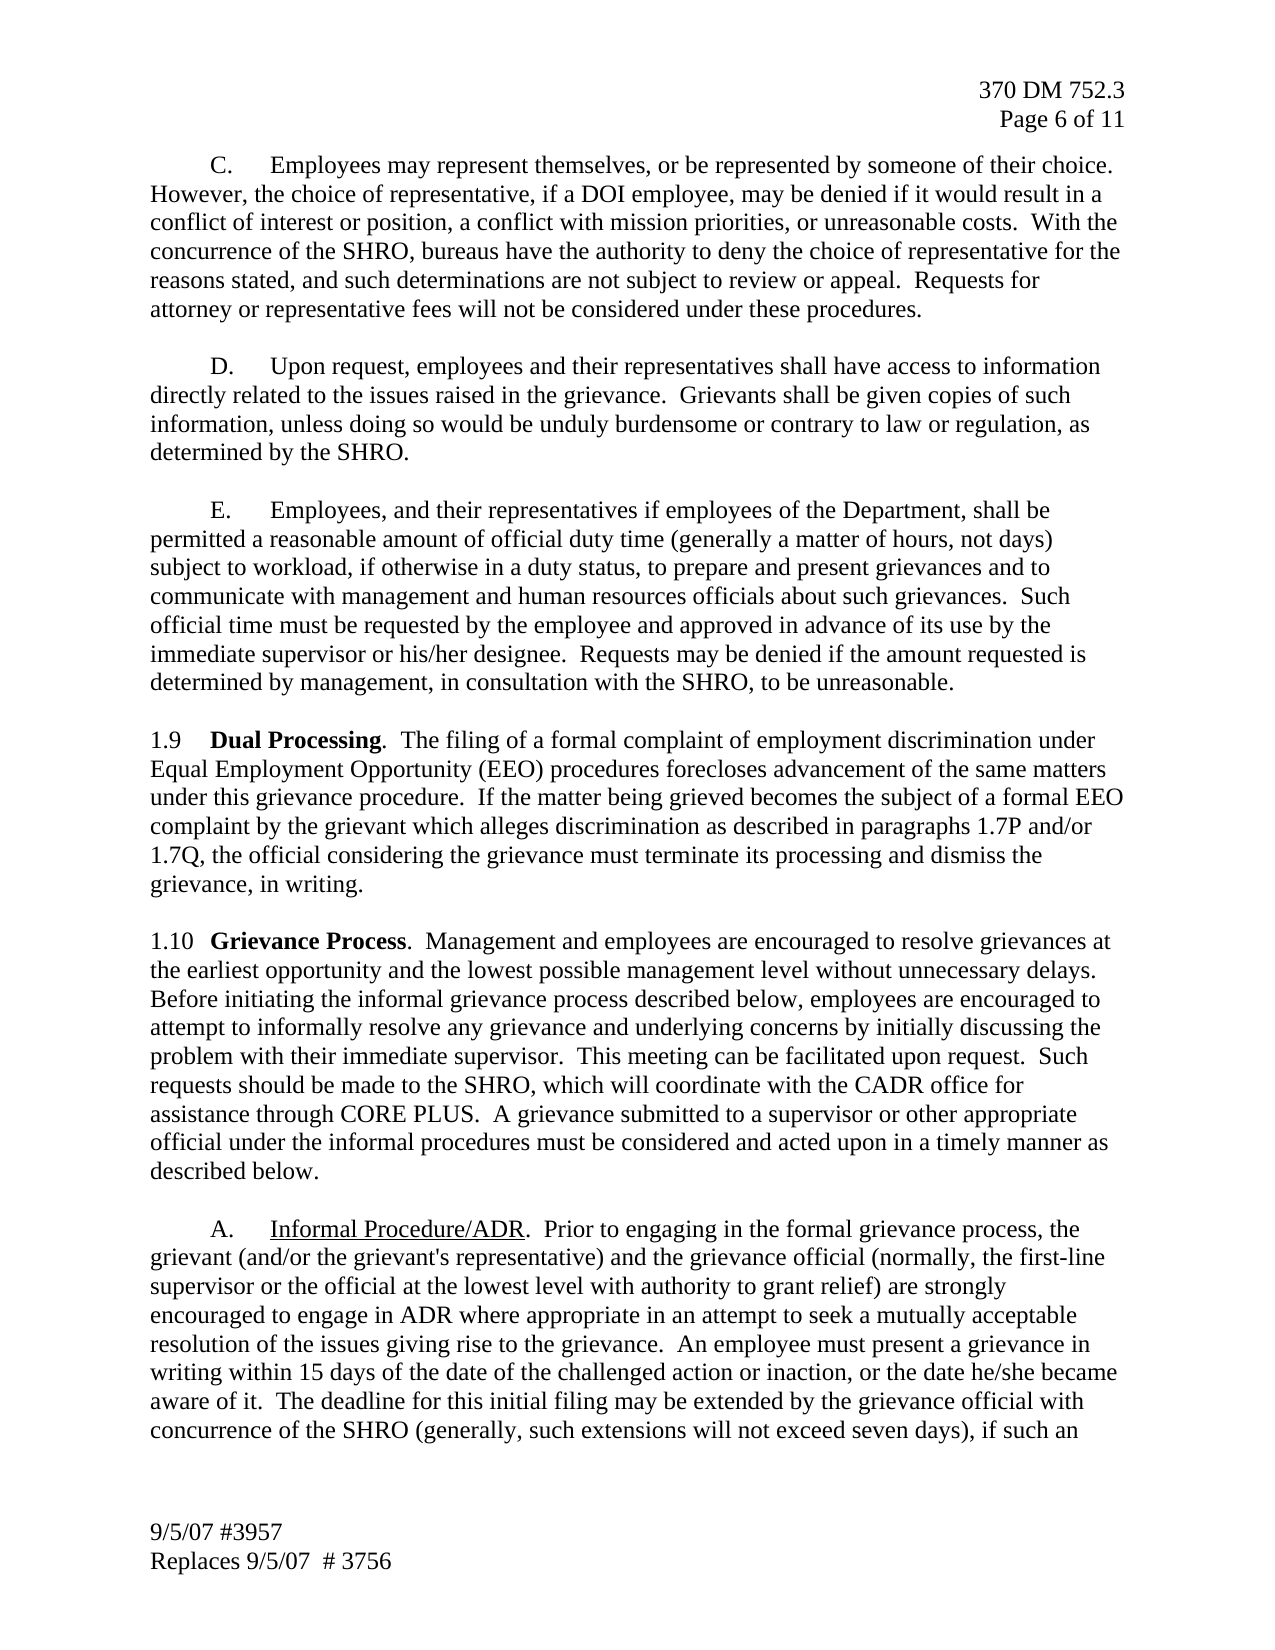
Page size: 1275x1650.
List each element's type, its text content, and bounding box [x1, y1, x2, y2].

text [150, 1214, 1125, 1444]
text C. Employees may represent themselves, or be represented by someone of their choice. However, the choice of representative, if a DOI employee, may be denied if it would result in a conflict of interest or position, a conflict with mission priorities, or unreasonable costs. With the concurrence of the SHRO, bureaus have the authority to deny the choice of representative for the reasons stated, and such determinations are not subject to review or appeal. Requests for attorney or representative fees will not be considered under these procedures. [150, 150, 1125, 322]
text 1.9 Dual Processing. The filing of a formal complaint of employment discrimination under Equal Employment Opportunity (EEO) procedures forecloses advancement of the same matters under this grievance procedure. If the matter being grieved becomes the subject of a formal EEO complaint by the grievant which alleges discrimination as described in paragraphs 1.7P and/or 1.7Q, the official considering the grievance must terminate its processing and dismiss the grievance, in writing. [150, 725, 1125, 897]
text E. Employees, and their representatives if employees of the Department, shall be permitted a reasonable amount of official duty time (generally a matter of hours, not days) subject to workload, if otherwise in a duty status, to prepare and present grievances and to communicate with management and human resources officials about such grievances. Such official time must be requested by the employee and approved in advance of its use by the immediate supervisor or his/her designee. Requests may be denied if the amount requested is determined by management, in consultation with the SHRO, to be unreasonable. [150, 495, 1125, 696]
text 1.10 Grievance Process. Management and employees are encouraged to resolve grievances at the earliest opportunity and the lowest possible management level without unnecessary delays. Before initiating the informal grievance process described below, employees are encouraged to attempt to informally resolve any grievance and underlying concerns by initially discussing the problem with their immediate supervisor. This meeting can be facilitated upon request. Such requests should be made to the SHRO, which will coordinate with the CADR office for assistance through CORE PLUS. A grievance submitted to a supervisor or other appropriate official under the informal procedures must be considered and acted upon in a timely manner as described below. [150, 926, 1125, 1185]
text D. Upon request, employees and their representatives shall have access to information directly related to the issues raised in the grievance. Grievants shall be given copies of such information, unless doing so would be unduly burdensome or contrary to law or regulation, as determined by the SHRO. [150, 351, 1125, 466]
